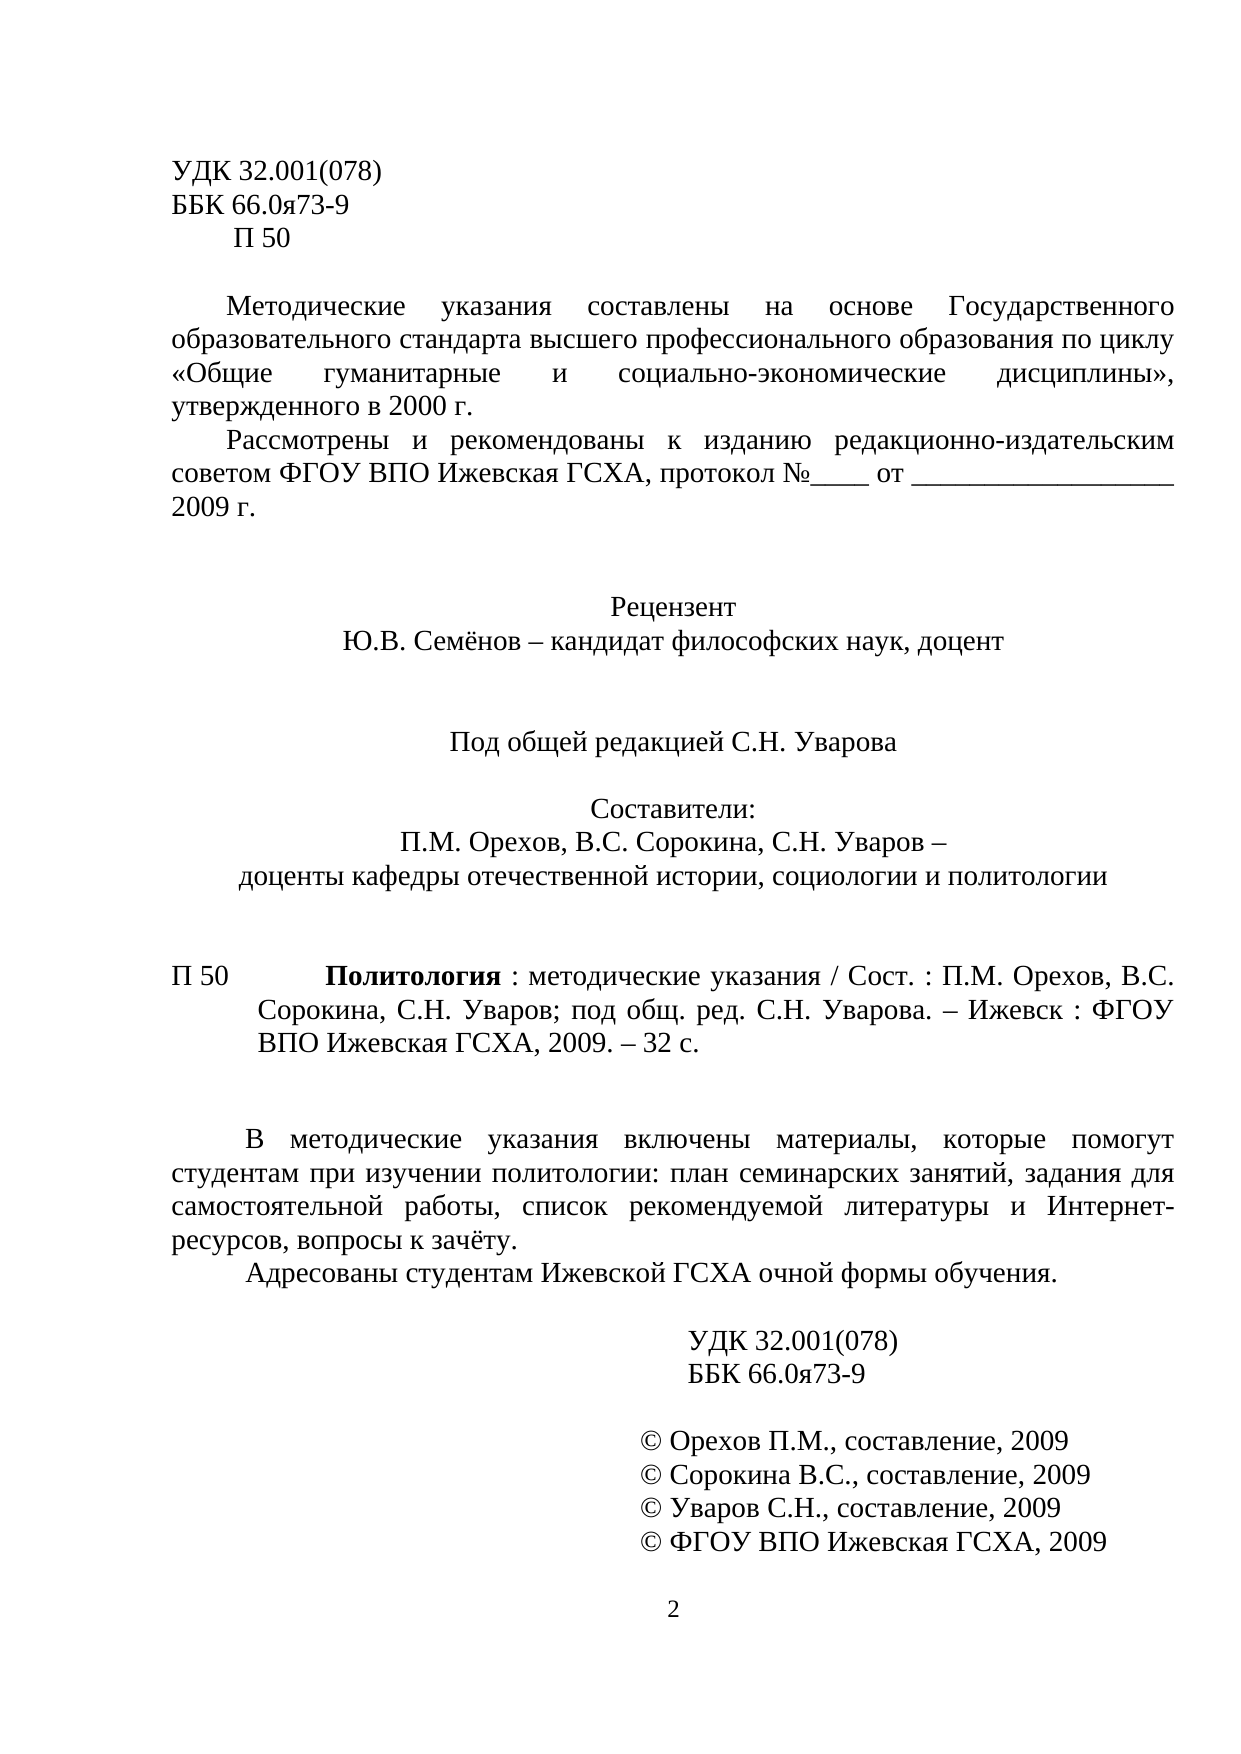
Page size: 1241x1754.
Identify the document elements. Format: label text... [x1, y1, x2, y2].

subtitle доценты кафедры отечественной истории, социологии и политологии [171, 858, 1175, 891]
text ББК 66.0я73-9 [171, 1356, 1175, 1390]
text Под общей редакцией С.Н. Уварова [171, 724, 1175, 757]
table_header Политология : методические указания / Сост. : П.М. Орехов, В.С. Сорокина, С.Н. Уваров; под общ. ред. С.Н. Уварова. – Ижевск : ФГОУ ВПО Ижевская ГСХА, 2009. – 32 с. [246, 959, 1186, 1088]
text Методические указания составлены на основе Государственного образовательного стандарта высшего профессионального образования по циклу «Общие гуманитарные и социально-экономические дисциплины», утвержденного в . [171, 288, 1175, 422]
text В методические указания включены материалы, которые помогут студентам при изучении политологии: план семинарских занятий, задания для самостоятельной работы, список рекомендуемой литературы и Интернет-ресурсов, вопросы к зачёту. [171, 1121, 1175, 1256]
text Ю.В. Семёнов – кандидат философских наук, доцент [171, 623, 1175, 657]
text Рассмотрены и рекомендованы к изданию редакционно-издательским советом ФГОУ ВПО Ижевская ГСХА, протокол №____ от __________________ . [171, 422, 1175, 522]
text УДК 32.001(078) [171, 1323, 1175, 1356]
subtitle ББК 66.0я73-9 [171, 187, 1175, 221]
text © ФГОУ ВПО Ижевская ГСХА, 2009 [640, 1524, 1175, 1557]
text Рецензент [171, 589, 1175, 623]
text Адресованы студентам Ижевской ГСХА очной формы обучения. [171, 1256, 1175, 1289]
text © Сорокина В.С., составление, 2009 [640, 1457, 1175, 1490]
text © Орехов П.М., составление, 2009 [640, 1423, 1175, 1457]
text УДК 32.001(078) [171, 153, 1175, 187]
text © Уваров С.Н., составление, 2009 [640, 1490, 1175, 1524]
subtitle П.М. Орехов, В.С. Сорокина, С.Н. Уваров – [171, 824, 1175, 858]
table_header П 50 [160, 959, 246, 1088]
subtitle Составители: [171, 791, 1175, 824]
text П 50 [171, 221, 1175, 254]
